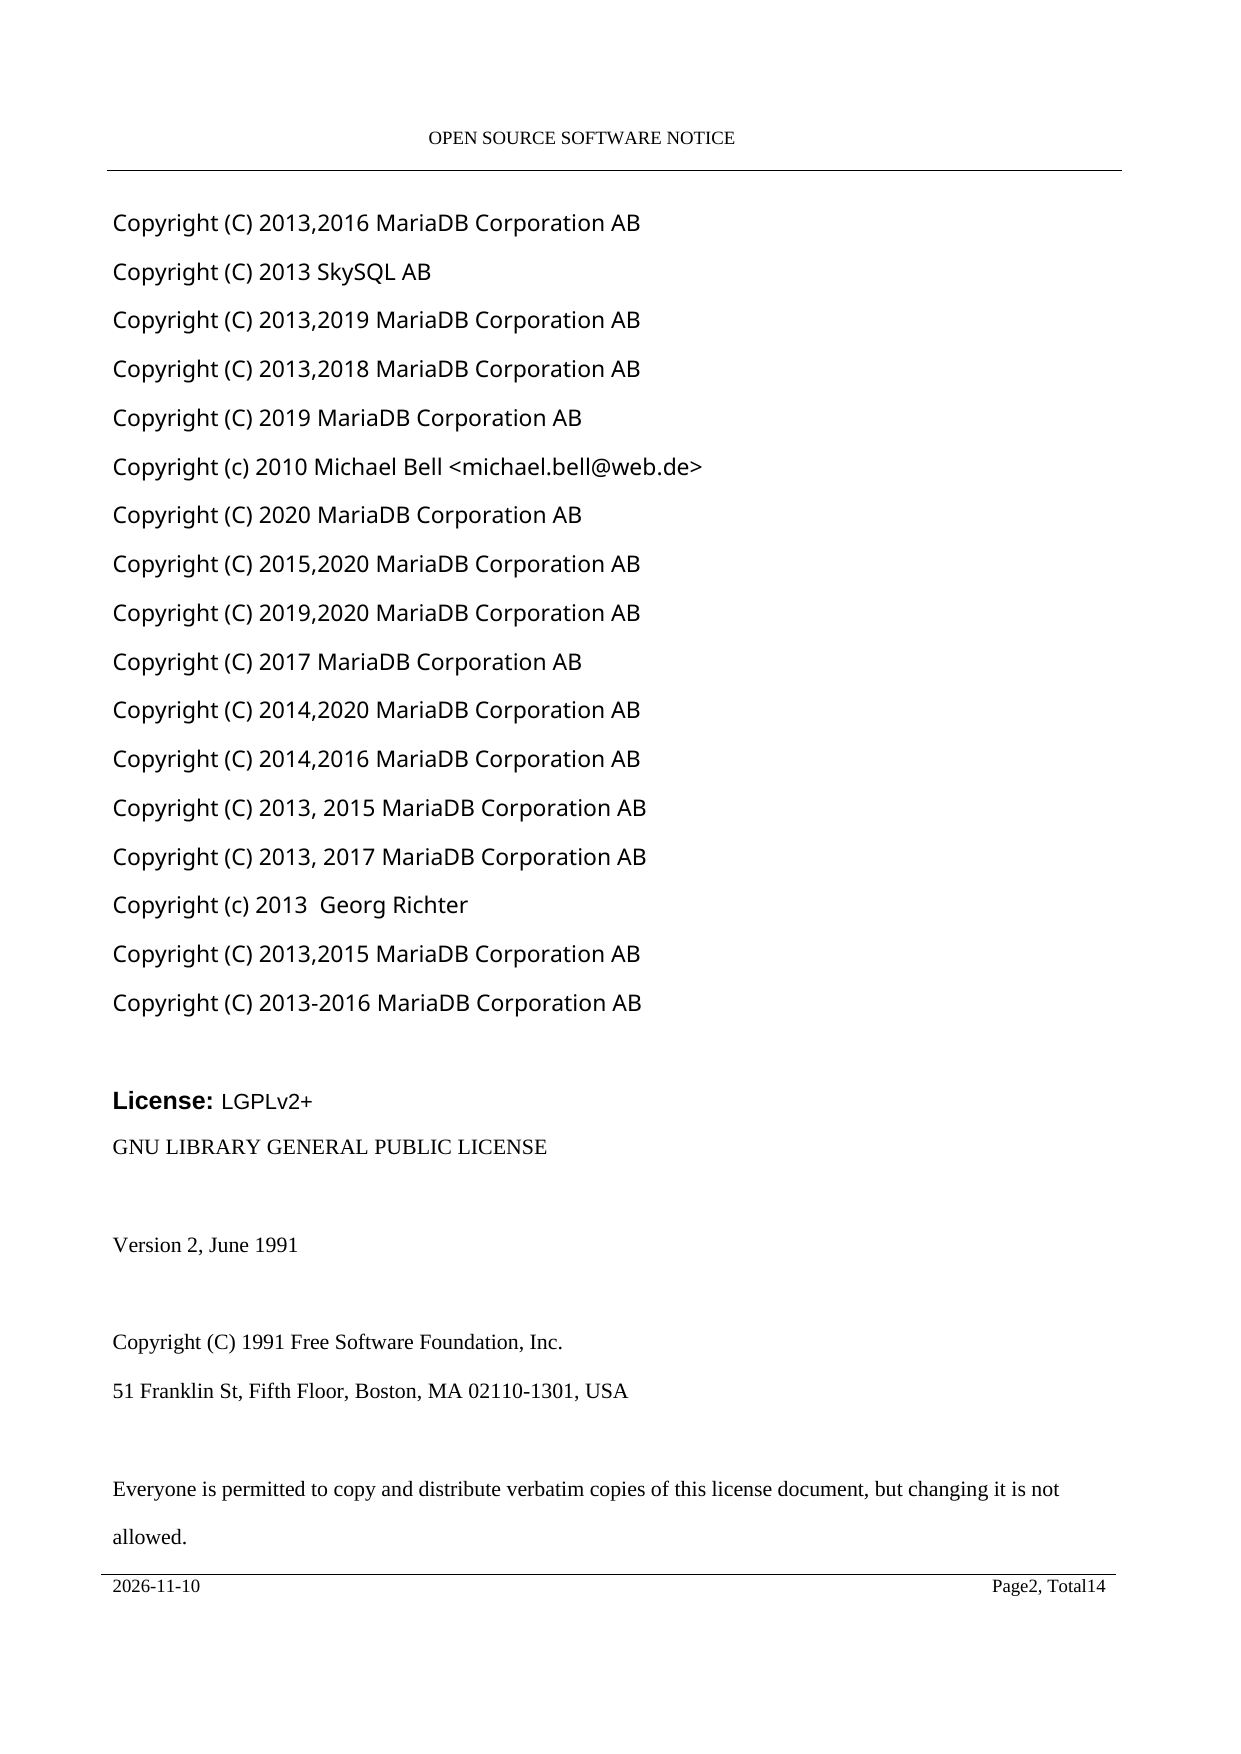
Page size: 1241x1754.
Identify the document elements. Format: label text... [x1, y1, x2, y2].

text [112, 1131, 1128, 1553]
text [112, 206, 1128, 1068]
text License: LGPLv2+ [112, 1084, 1128, 1116]
